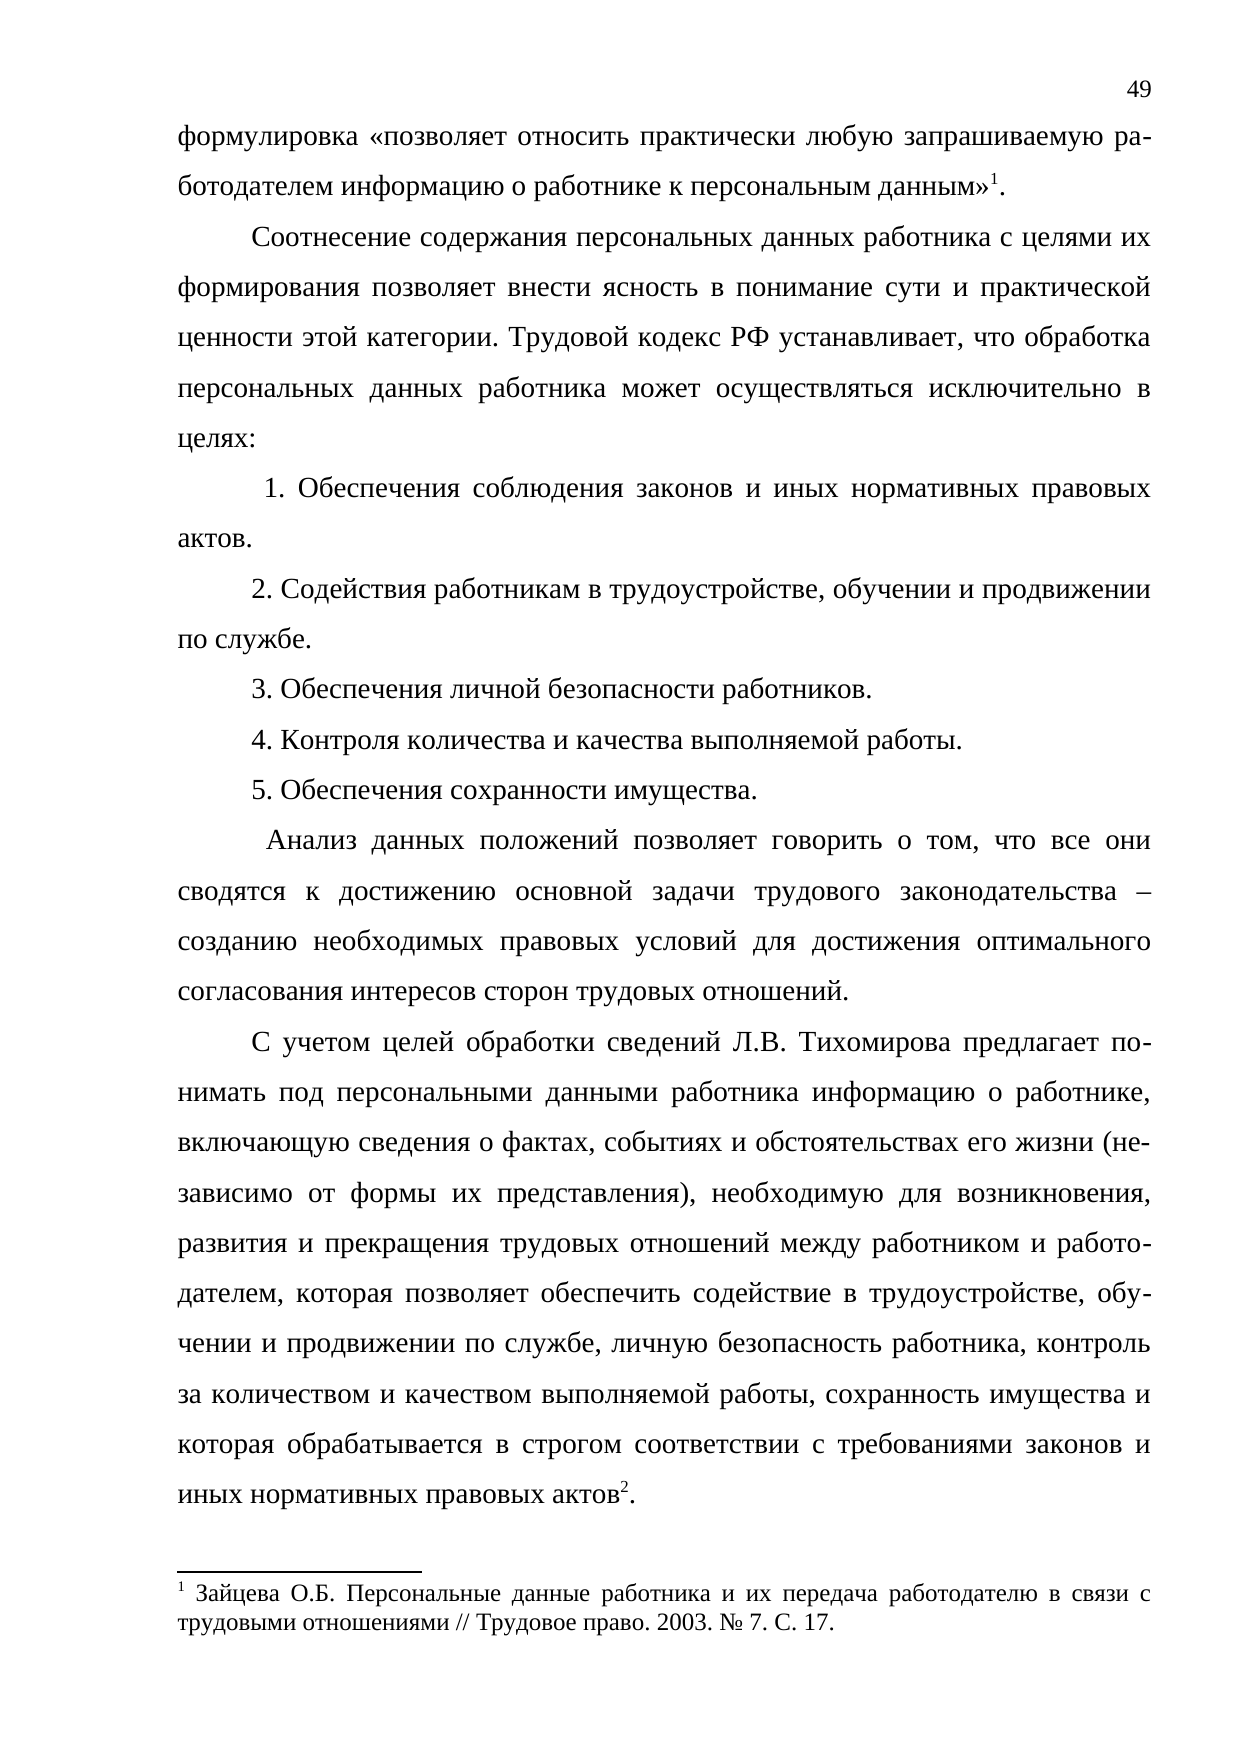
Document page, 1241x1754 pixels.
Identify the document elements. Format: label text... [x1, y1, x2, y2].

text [177, 118, 1152, 202]
text 5. Обеспечения сохранности имущества. [177, 772, 1152, 806]
text 4. Контроля количества и качества выполняемой работы. [177, 722, 1152, 755]
text 2. Содействия работникам в трудоустройстве, обучении и продвижении по службе. [177, 571, 1152, 655]
text Анализ данных положений позволяет говорить о том, что все они сводятся к достижению основной задачи трудового законодательства – созданию необходимых правовых условий для достижения оптимального согласования интересов сторон трудовых отношений. [177, 822, 1152, 1007]
text 1. Обеспечения соблюдения законов и иных нормативных правовых актов. [177, 470, 1152, 554]
text С учетом целей обработки сведений Л.В. Тихомирова предлагает понимать под персональными данными работника информацию о работнике, включающую сведения о фактах, событиях и обстоятельствах его жизни (не- зависимо от формы их представления), необходимую для возникновения, развития и прекращения трудовых отношений между работником и работодателем, которая позволяет обеспечить содействие в трудоустройстве, обучении и продвижении по службе, личную безопасность работника, контроль за количеством и качеством выполняемой работы, сохранность имущества и которая обрабатывается в строгом соответствии с требованиями законов и иных нормативных правовых актов. [177, 1024, 1152, 1510]
text Соотнесение содержания персональных данных работника с целями их формирования позволяет внести ясность в понимание сути и практической ценности этой категории. Трудовой кодекс РФ устанавливает, что обработка персональных данных работника может осуществляться исключительно в целях: [177, 219, 1152, 453]
text 3. Обеспечения личной безопасности работников. [177, 672, 1152, 705]
